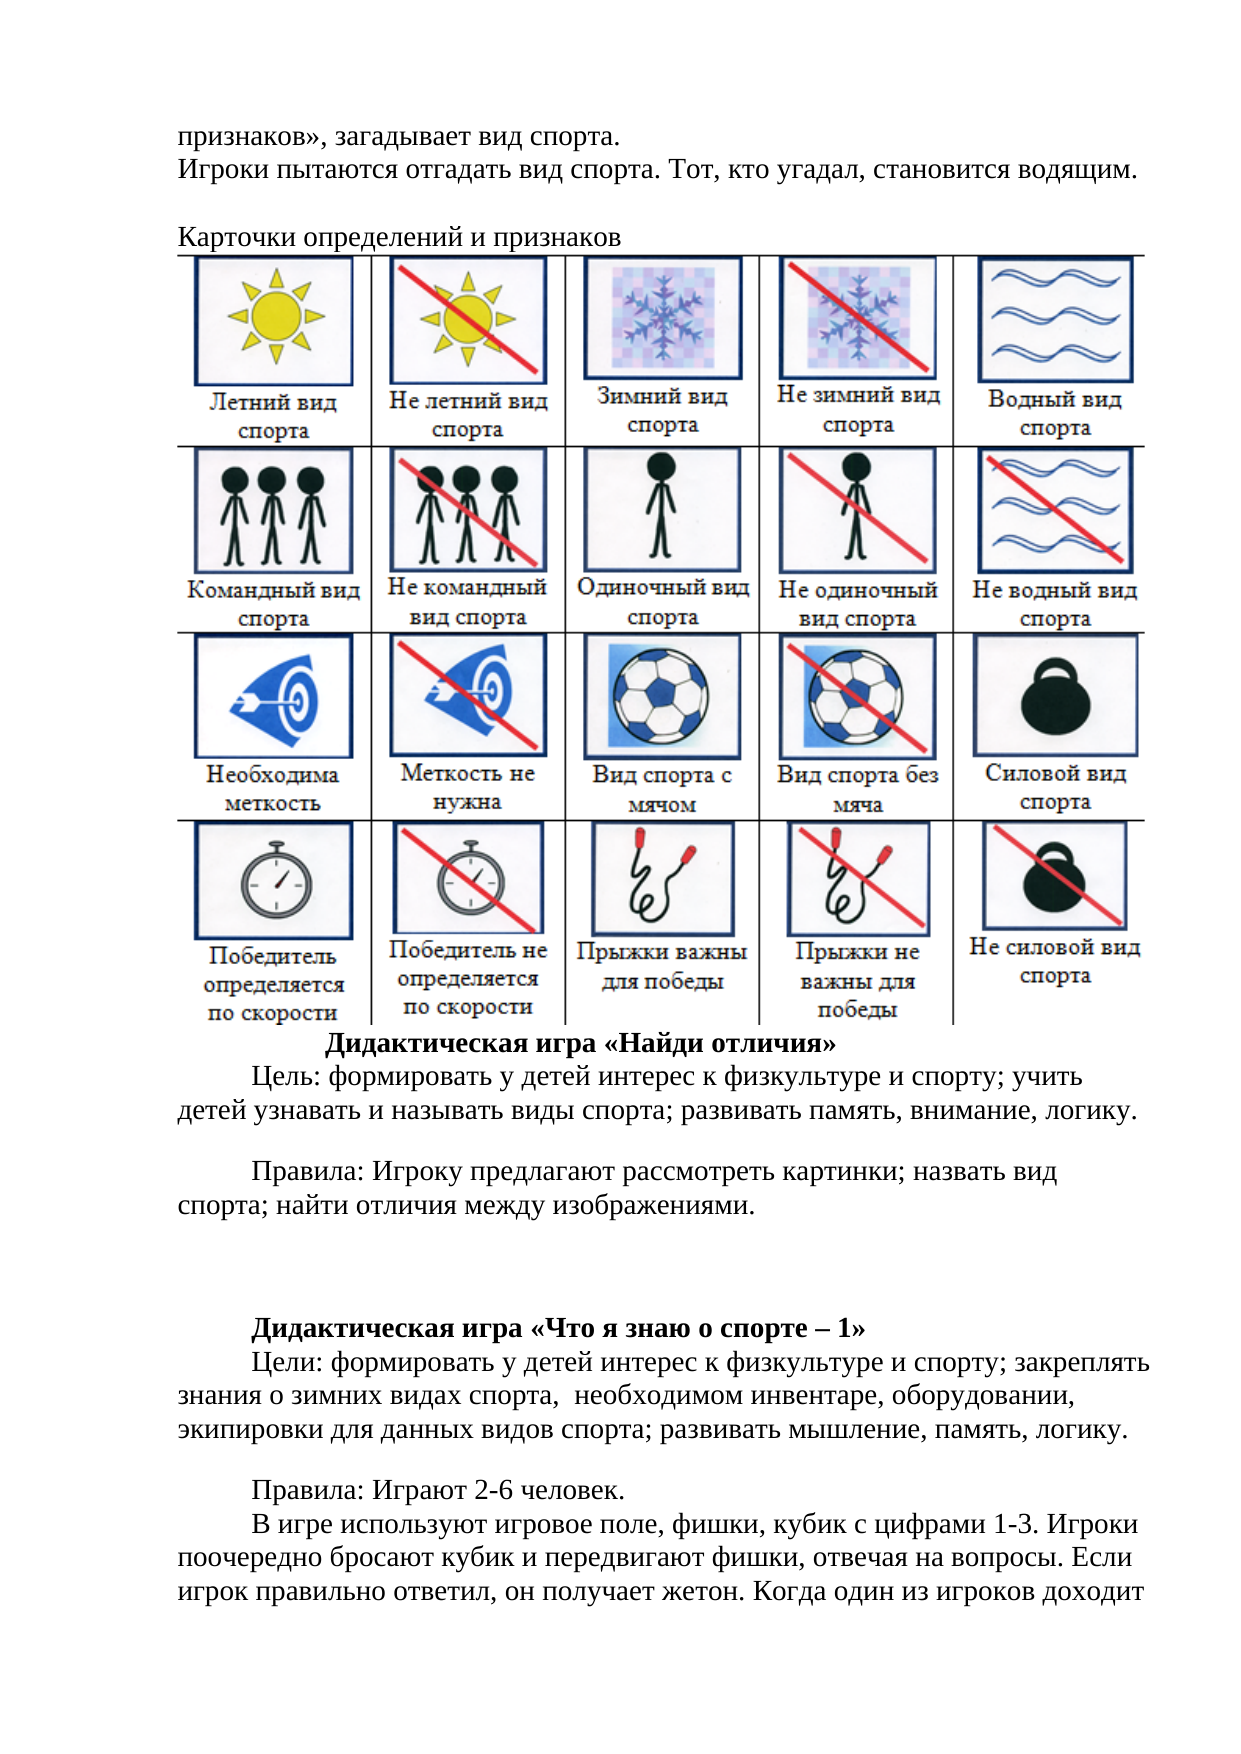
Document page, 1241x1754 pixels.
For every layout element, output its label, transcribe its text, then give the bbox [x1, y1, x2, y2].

text Цель: формировать у детей интерес к физкультуре и спорту; учить детей узнавать и называть виды спорта; развивать память, внимание, логику. [177, 1058, 1152, 1153]
text Правила: Игроку предлагают рассмотреть картинки; назвать вид спорта; найти отличия между изображениями. [177, 1153, 1152, 1221]
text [177, 118, 1152, 185]
picture [177, 252, 1145, 1025]
text Цели: формировать у детей интерес к физкультуре и спорту; закреплять знания о зимних видах спорта, необходимом инвентаре, оборудовании, экипировки для данных видов спорта; развивать мышление, память, логику. [177, 1344, 1152, 1472]
text Правила: Играют 2-6 человек. [177, 1472, 1152, 1506]
text Дидактическая игра «Что я знаю о спорте – 1» [177, 1310, 1152, 1344]
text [177, 1506, 1152, 1606]
text Карточки определений и признаков [177, 219, 1152, 252]
text Дидактическая игра «Найди отличия» [177, 1025, 1152, 1058]
